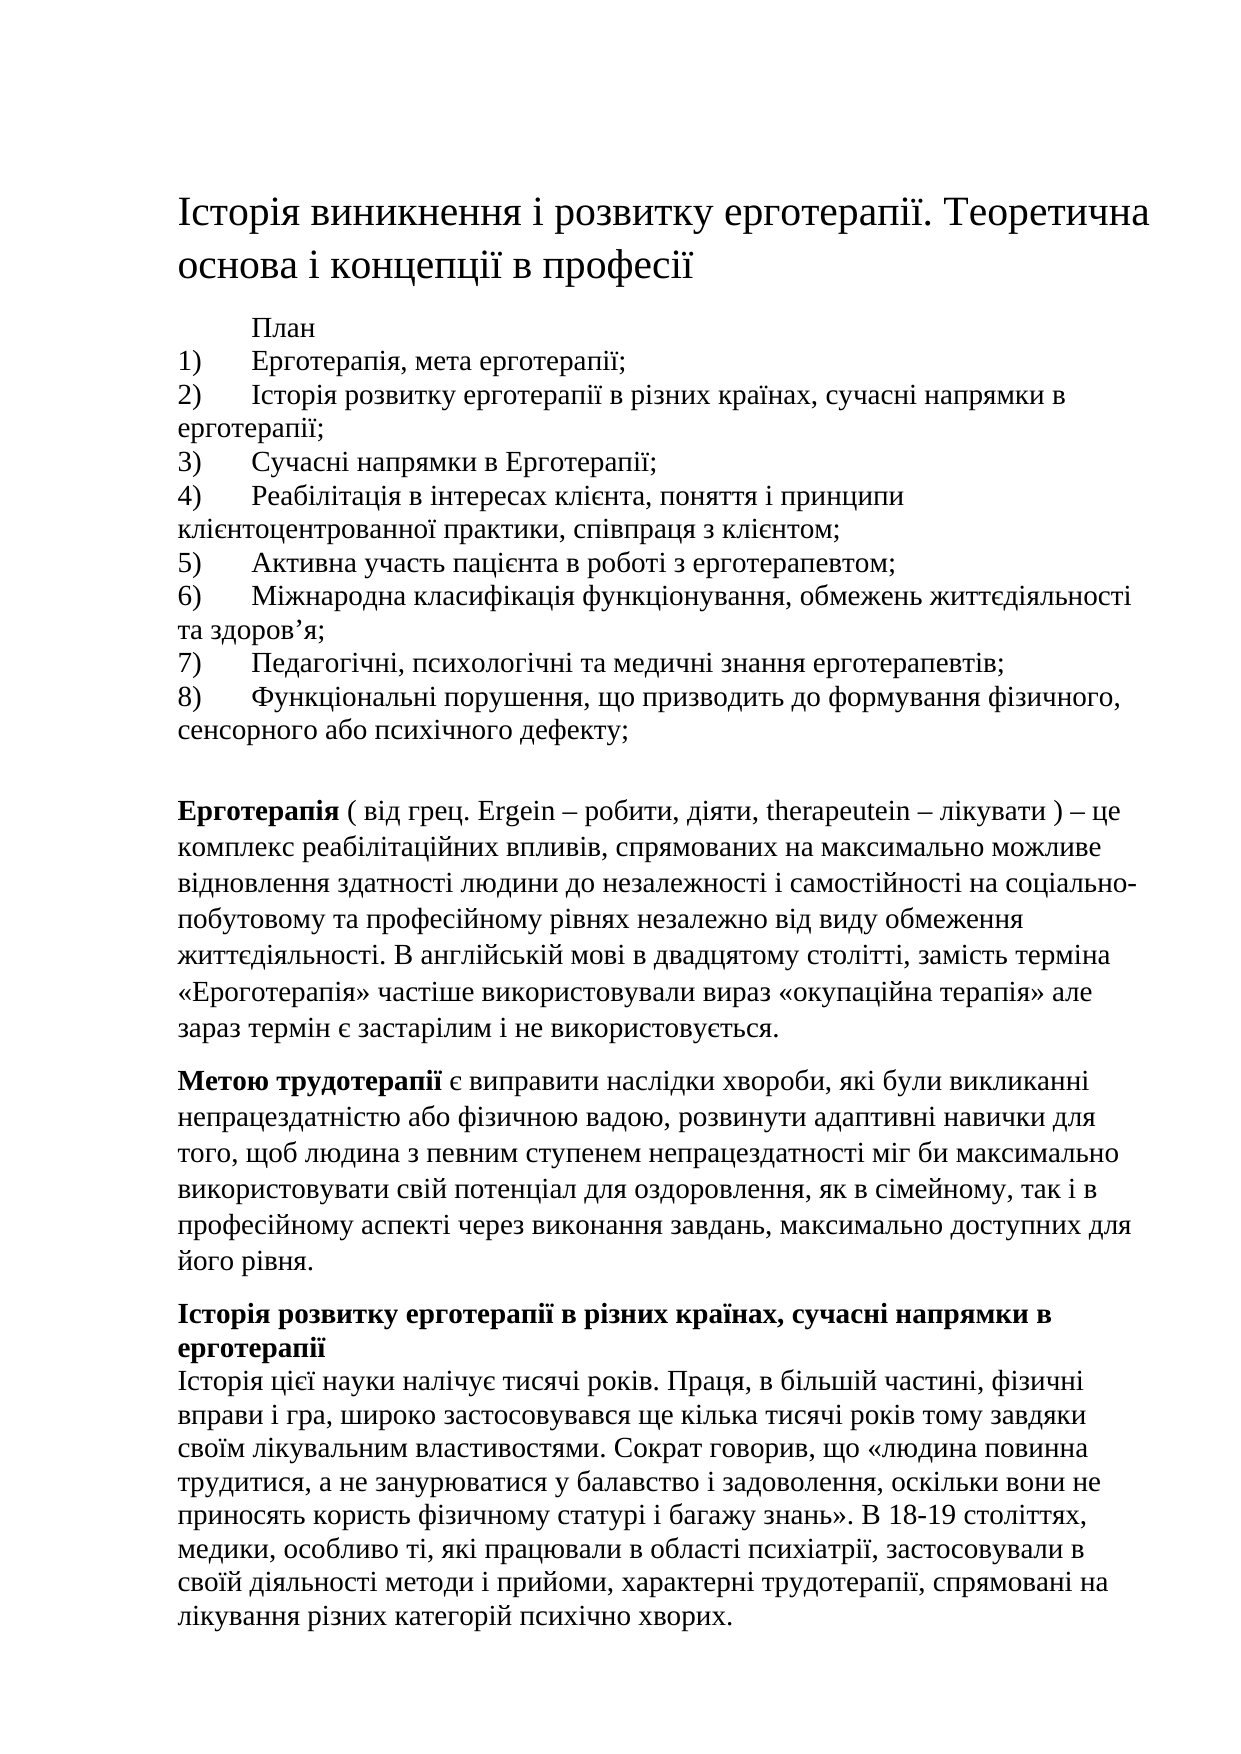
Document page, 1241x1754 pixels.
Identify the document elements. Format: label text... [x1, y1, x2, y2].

text Історія розвитку ерготерапії в різних країнах, сучасні напрямки в ерготерапії [177, 1296, 1152, 1363]
text 1) Ерготерапія, мета ерготерапії; [177, 343, 1152, 377]
text 8) Функціональні порушення, що призводить до формування фізичного, сенсорного або психічного дефекту; [177, 679, 1152, 746]
text Метою трудотерапії є виправити наслідки хвороби, які були викликанні непрацездатністю або фізичною вадою, розвинути адаптивні навички для того, щоб людина з певним ступенем непрацездатності міг би максимально використовувати свій потенціал для оздоровлення, як в сімейному, так і в професійному аспекті через виконання завдань, максимально доступних для його рівня. [177, 1063, 1152, 1277]
text 3) Сучасні напрямки в Ерготерапії; [177, 444, 1152, 478]
text Історія виникнення і розвитку ерготерапії. Теоретична основа і концепції в професії [177, 186, 1152, 289]
text План [177, 310, 1152, 343]
text Ерготерапія ( від грец. Ergein – робити, діяти, therapeutein – лікувати ) – це комплекс реабілітаційних впливів, спрямованих на максимально можливе відновлення здатності людини до незалежності і самостійності на соціально-побутовому та професійному рівнях незалежно від виду обмеження життєдіяльності. В англійській мові в двадцятому столітті, замість терміна «Ероготерапія» частіше використовували вираз «окупаційна терапія» але зараз термін є застарілим і не використовується. [177, 793, 1152, 1043]
text 4) Реабілітація в інтересах клієнта, поняття і принципи клієнтоцентрованної практики, співпраця з клієнтом; [177, 478, 1152, 545]
text 7) Педагогічні, психологічні та медичні знання ерготерапевтів; [177, 645, 1152, 679]
text 2) Історія розвитку ерготерапії в різних країнах, сучасні напрямки в ерготерапії; [177, 377, 1152, 444]
text Історія цієї науки налічує тисячі років. Праця, в більшій частині, фізичні вправи і гра, широко застосовувався ще кілька тисячі років тому завдяки своїм лікувальним властивостями. Сократ говорив, що «людина повинна трудитися, а не занурюватися у балавство і задоволення, оскільки вони не приносять користь фізичному статурі і багажу знань». В 18-19 століттях, медики, особливо ті, які працювали в області психіатрії, застосовували в своїй діяльності методи і прийоми, характерні трудотерапії, спрямовані на лікування різних категорій психічно хворих. [177, 1363, 1152, 1632]
text 5) Активна участь пацієнта в роботі з ерготерапевтом; [177, 545, 1152, 578]
text 6) Міжнародна класифікація функціонування, обмежень життєдіяльності та здоров’я; [177, 578, 1152, 645]
